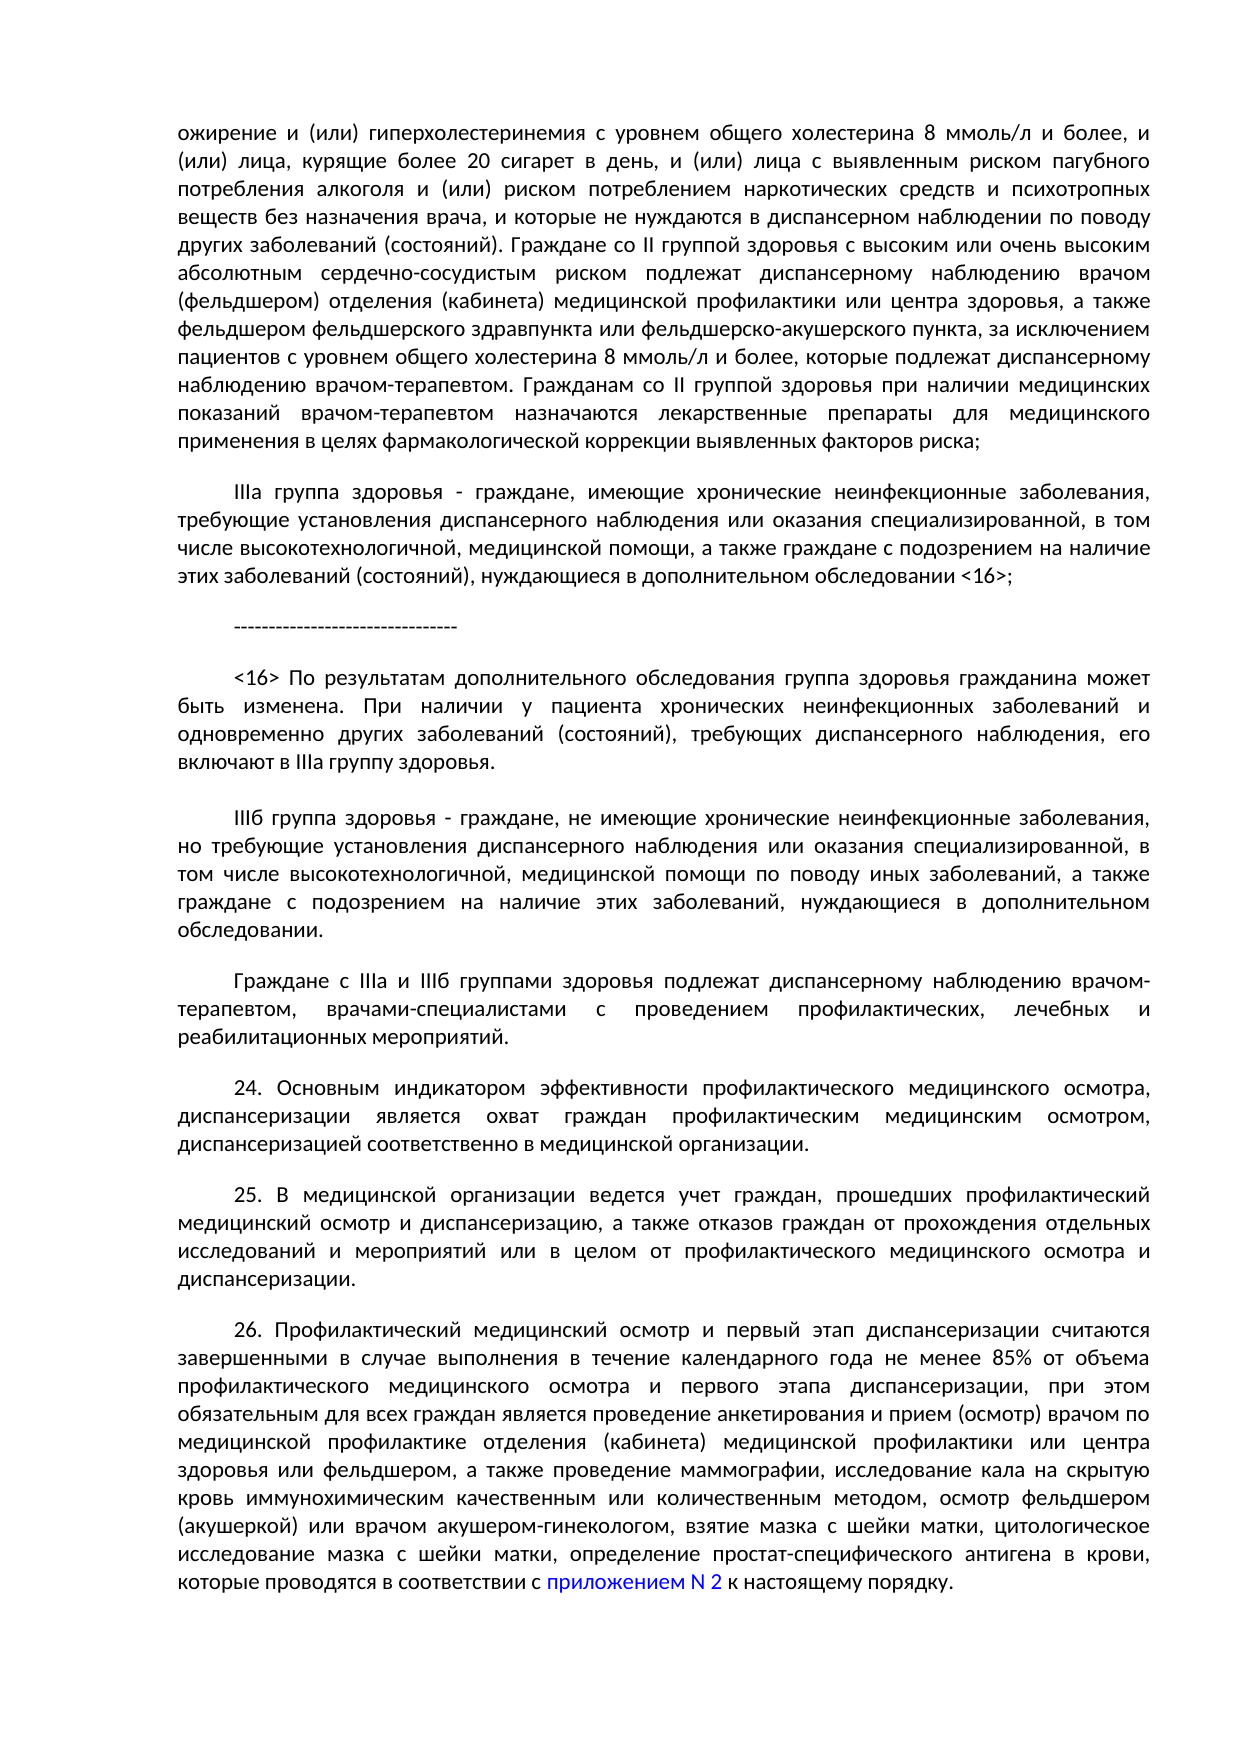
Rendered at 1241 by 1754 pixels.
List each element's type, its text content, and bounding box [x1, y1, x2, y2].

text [177, 118, 1152, 454]
text 26. Профилактический медицинский осмотр и первый этап диспансеризации считаются завершенными в случае выполнения в течение календарного года не менее 85% от объема профилактического медицинского осмотра и первого этапа диспансеризации, при этом обязательным для всех граждан является проведение анкетирования и прием (осмотр) врачом по медицинской профилактике отделения (кабинета) медицинской профилактики или центра здоровья или фельдшером, а также проведение маммографии, исследование кала на скрытую кровь иммунохимическим качественным или количественным методом, осмотр фельдшером (акушеркой) или врачом акушером-гинекологом, взятие мазка с шейки матки, цитологическое исследование мазка с шейки матки, определение простат-специфического антигена в крови, которые проводятся в соответствии с приложением N 2 к настоящему порядку. [177, 1315, 1152, 1596]
text Граждане с IIIа и IIIб группами здоровья подлежат диспансерному наблюдению врачом-терапевтом, врачами-специалистами с проведением профилактических, лечебных и реабилитационных мероприятий. [177, 966, 1152, 1050]
text 24. Основным индикатором эффективности профилактического медицинского осмотра, диспансеризации является охват граждан профилактическим медицинским осмотром, диспансеризацией соответственно в медицинской организации. [177, 1073, 1152, 1157]
text <16> По результатам дополнительного обследования группа здоровья гражданина может быть изменена. При наличии у пациента хронических неинфекционных заболеваний и одновременно других заболеваний (состояний), требующих диспансерного наблюдения, его включают в IIIа группу здоровья. [177, 663, 1152, 775]
text IIIа группа здоровья - граждане, имеющие хронические неинфекционные заболевания, требующие установления диспансерного наблюдения или оказания специализированной, в том числе высокотехнологичной, медицинской помощи, а также граждане с подозрением на наличие этих заболеваний (состояний), нуждающиеся в дополнительном обследовании <16>; [177, 477, 1152, 589]
text 25. В медицинской организации ведется учет граждан, прошедших профилактический медицинский осмотр и диспансеризацию, а также отказов граждан от прохождения отдельных исследований и мероприятий или в целом от профилактического медицинского осмотра и диспансеризации. [177, 1180, 1152, 1292]
text IIIб группа здоровья - граждане, не имеющие хронические неинфекционные заболевания, но требующие установления диспансерного наблюдения или оказания специализированной, в том числе высокотехнологичной, медицинской помощи по поводу иных заболеваний, а также граждане с подозрением на наличие этих заболеваний, нуждающиеся в дополнительном обследовании. [177, 803, 1152, 943]
text -------------------------------- [177, 612, 1152, 640]
